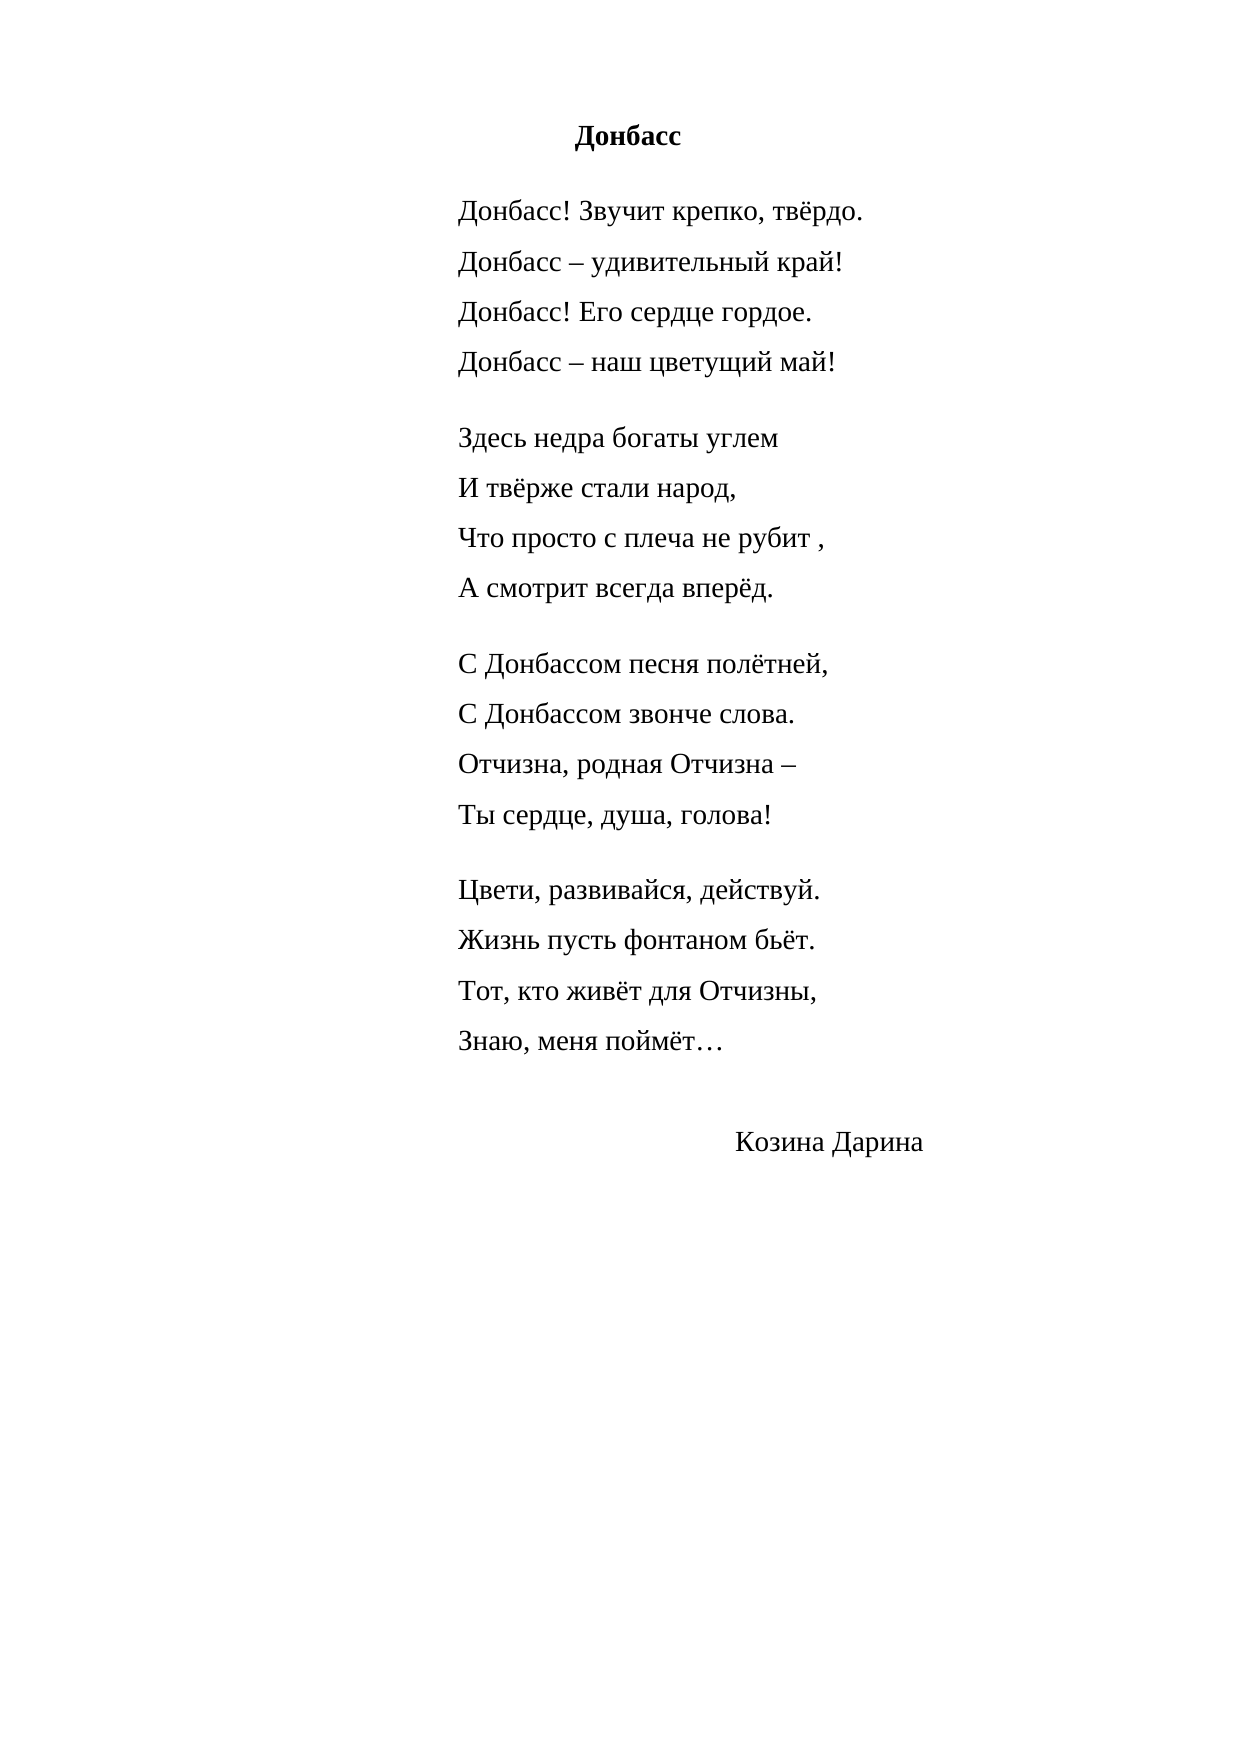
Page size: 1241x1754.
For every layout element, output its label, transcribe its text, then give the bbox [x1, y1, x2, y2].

text Цвети, развивайся, действуй. [458, 872, 1152, 906]
text С Донбассом звонче слова. [458, 696, 1152, 730]
text Что просто с плеча не рубит , [458, 520, 1152, 554]
text Тот, кто живёт для Отчизны, [458, 973, 1152, 1006]
text Донбасс – удивительный край! [458, 244, 1152, 277]
text Донбасс! Звучит крепко, твёрдо. [458, 193, 1152, 227]
text Донбасс! Его сердце гордое. [458, 294, 1152, 328]
text А смотрит всегда вперёд. [458, 571, 1152, 604]
text Донбасс [458, 118, 1152, 152]
text Жизнь пусть фонтаном бьёт. [458, 922, 1152, 956]
text Донбасс – наш цветущий май! [458, 344, 1152, 378]
text И твёрже стали народ, [458, 470, 1152, 503]
text Козина Дарина [458, 1124, 1152, 1157]
text Знаю, меня поймёт… [458, 1023, 1152, 1057]
text Здесь недра богаты углем [458, 420, 1152, 453]
text Ты сердце, душа, голова! [458, 797, 1152, 830]
text Отчизна, родная Отчизна – [458, 747, 1152, 780]
text С Донбассом песня полётней, [458, 646, 1152, 679]
